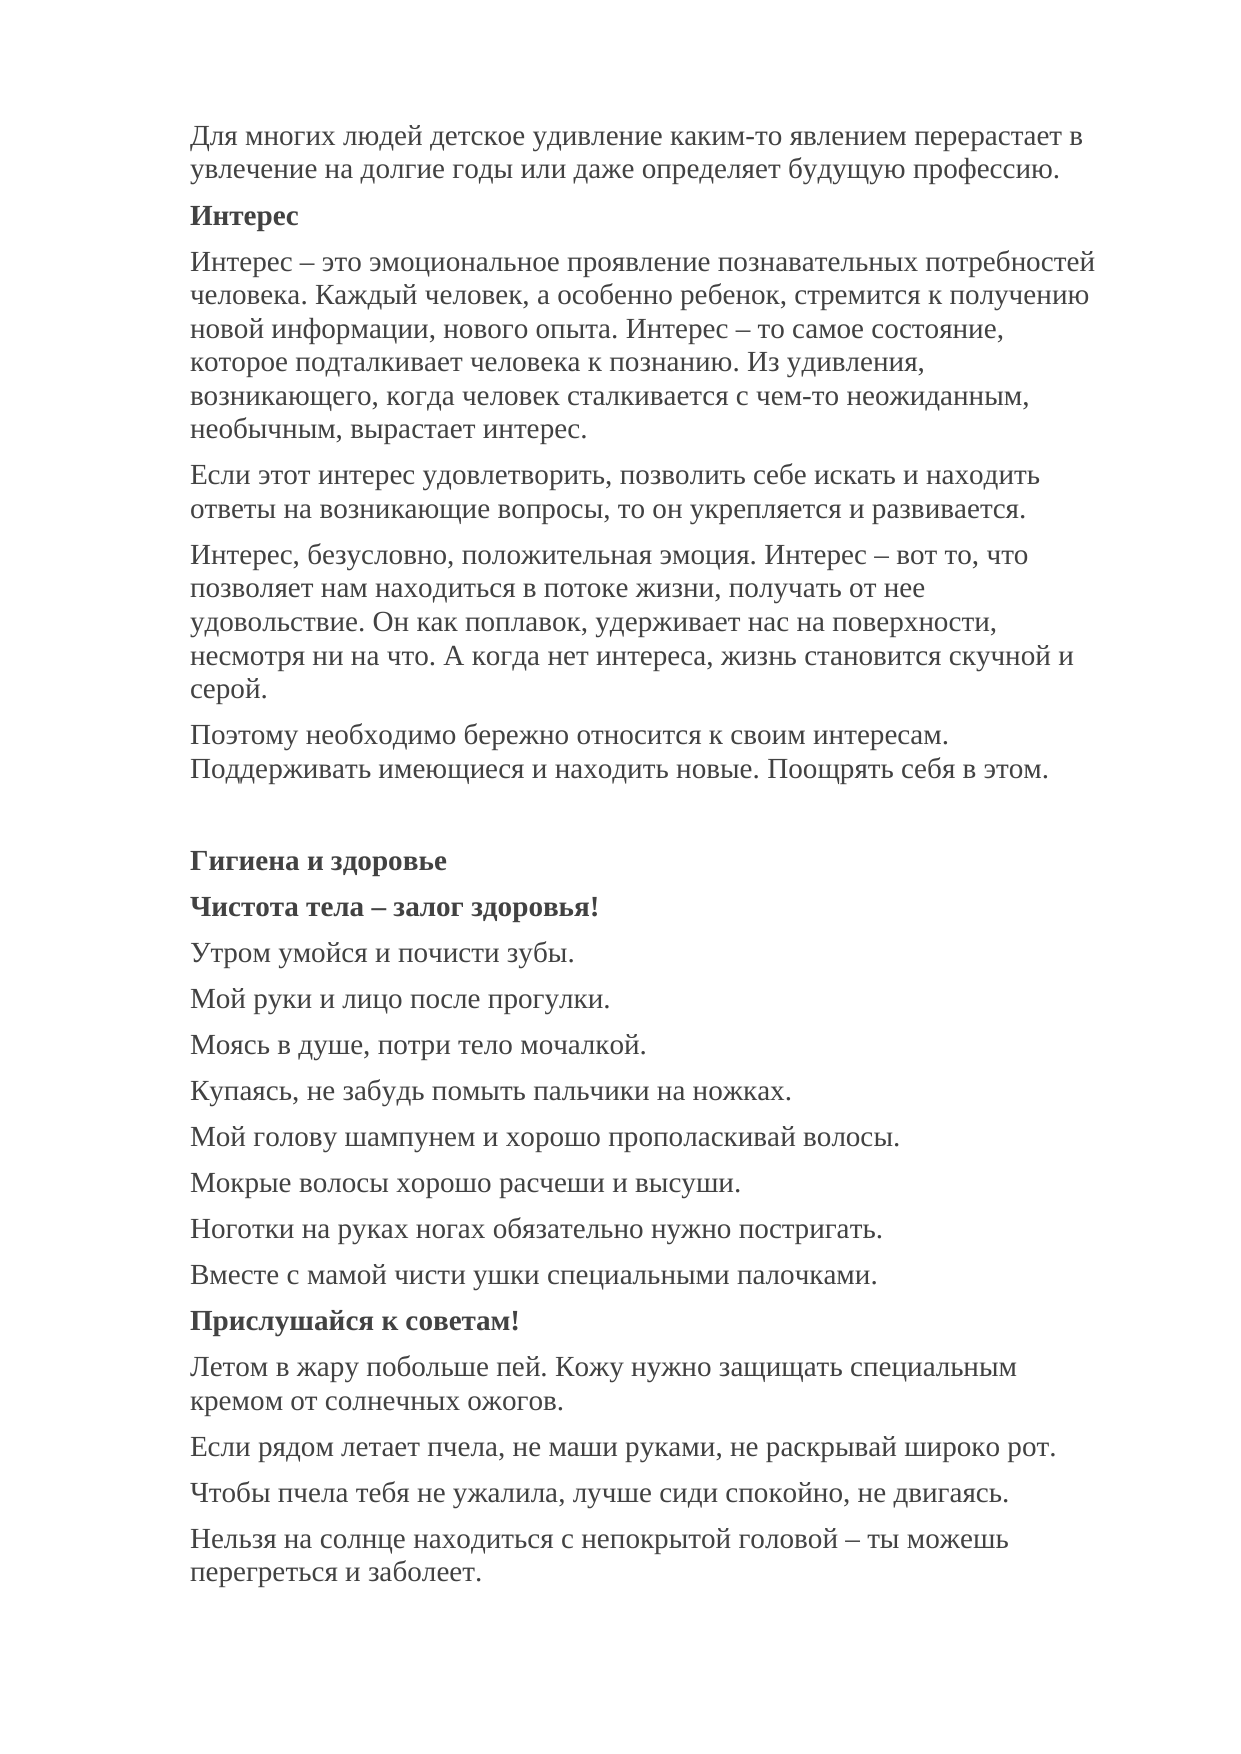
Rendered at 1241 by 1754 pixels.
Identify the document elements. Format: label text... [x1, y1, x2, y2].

text Интерес, безусловно, положительная эмоция. Интерес – вот то, что позволяет нам находиться в потоке жизни, получать от нее удовольствие. Он как поплавок, удерживает нас на поверхности, несмотря ни на что. А когда нет интереса, жизнь становится скучной и серой. [190, 537, 1105, 705]
text Интерес [190, 198, 1105, 231]
text Ноготки на руках ногах обязательно нужно постригать. [190, 1211, 1105, 1245]
text Нельзя на солнце находиться с непокрытой головой – ты можешь перегреться и заболеет. [190, 1521, 1105, 1588]
text Если рядом летает пчела, не маши руками, не раскрывай широко рот. [190, 1429, 1105, 1462]
text Для многих людей детское удивление каким-то явлением перерастает в увлечение на долгие годы или даже определяет будущую профессию. [190, 118, 1105, 185]
text Мой голову шампунем и хорошо прополаскивай волосы. [190, 1119, 1105, 1153]
text Поэтому необходимо бережно относится к своим интересам. Поддерживать имеющиеся и находить новые. Поощрять себя в этом. [190, 717, 1105, 784]
text Если этот интерес удовлетворить, позволить себе искать и находить ответы на возникающие вопросы, то он укрепляется и развивается. [190, 457, 1105, 524]
text Купаясь, не забудь помыть пальчики на ножках. [190, 1073, 1105, 1107]
text Моясь в душе, потри тело мочалкой. [190, 1027, 1105, 1061]
text Чтобы пчела тебя не ужалила, лучше сиди спокойно, не двигаясь. [190, 1475, 1105, 1508]
text Мой руки и лицо после прогулки. [190, 981, 1105, 1014]
text Чистота тела – залог здоровья! [190, 889, 1105, 922]
text Вместе с мамой чисти ушки специальными палочками. [190, 1257, 1105, 1291]
text Летом в жару побольше пей. Кожу нужно защищать специальным кремом от солнечных ожогов. [190, 1349, 1105, 1416]
text Гигиена и здоровье [190, 843, 1105, 876]
text Утром умойся и почисти зубы. [190, 935, 1105, 968]
text Мокрые волосы хорошо расчеши и высуши. [190, 1165, 1105, 1199]
text Интерес – это эмоциональное проявление познавательных потребностей человека. Каждый человек, а особенно ребенок, стремится к получению новой информации, нового опыта. Интерес – то самое состояние, которое подталкивает человека к познанию. Из удивления, возникающего, когда человек сталкивается с чем-то неожиданным, необычным, вырастает интерес. [190, 244, 1105, 445]
text Прислушайся к советам! [190, 1303, 1105, 1337]
